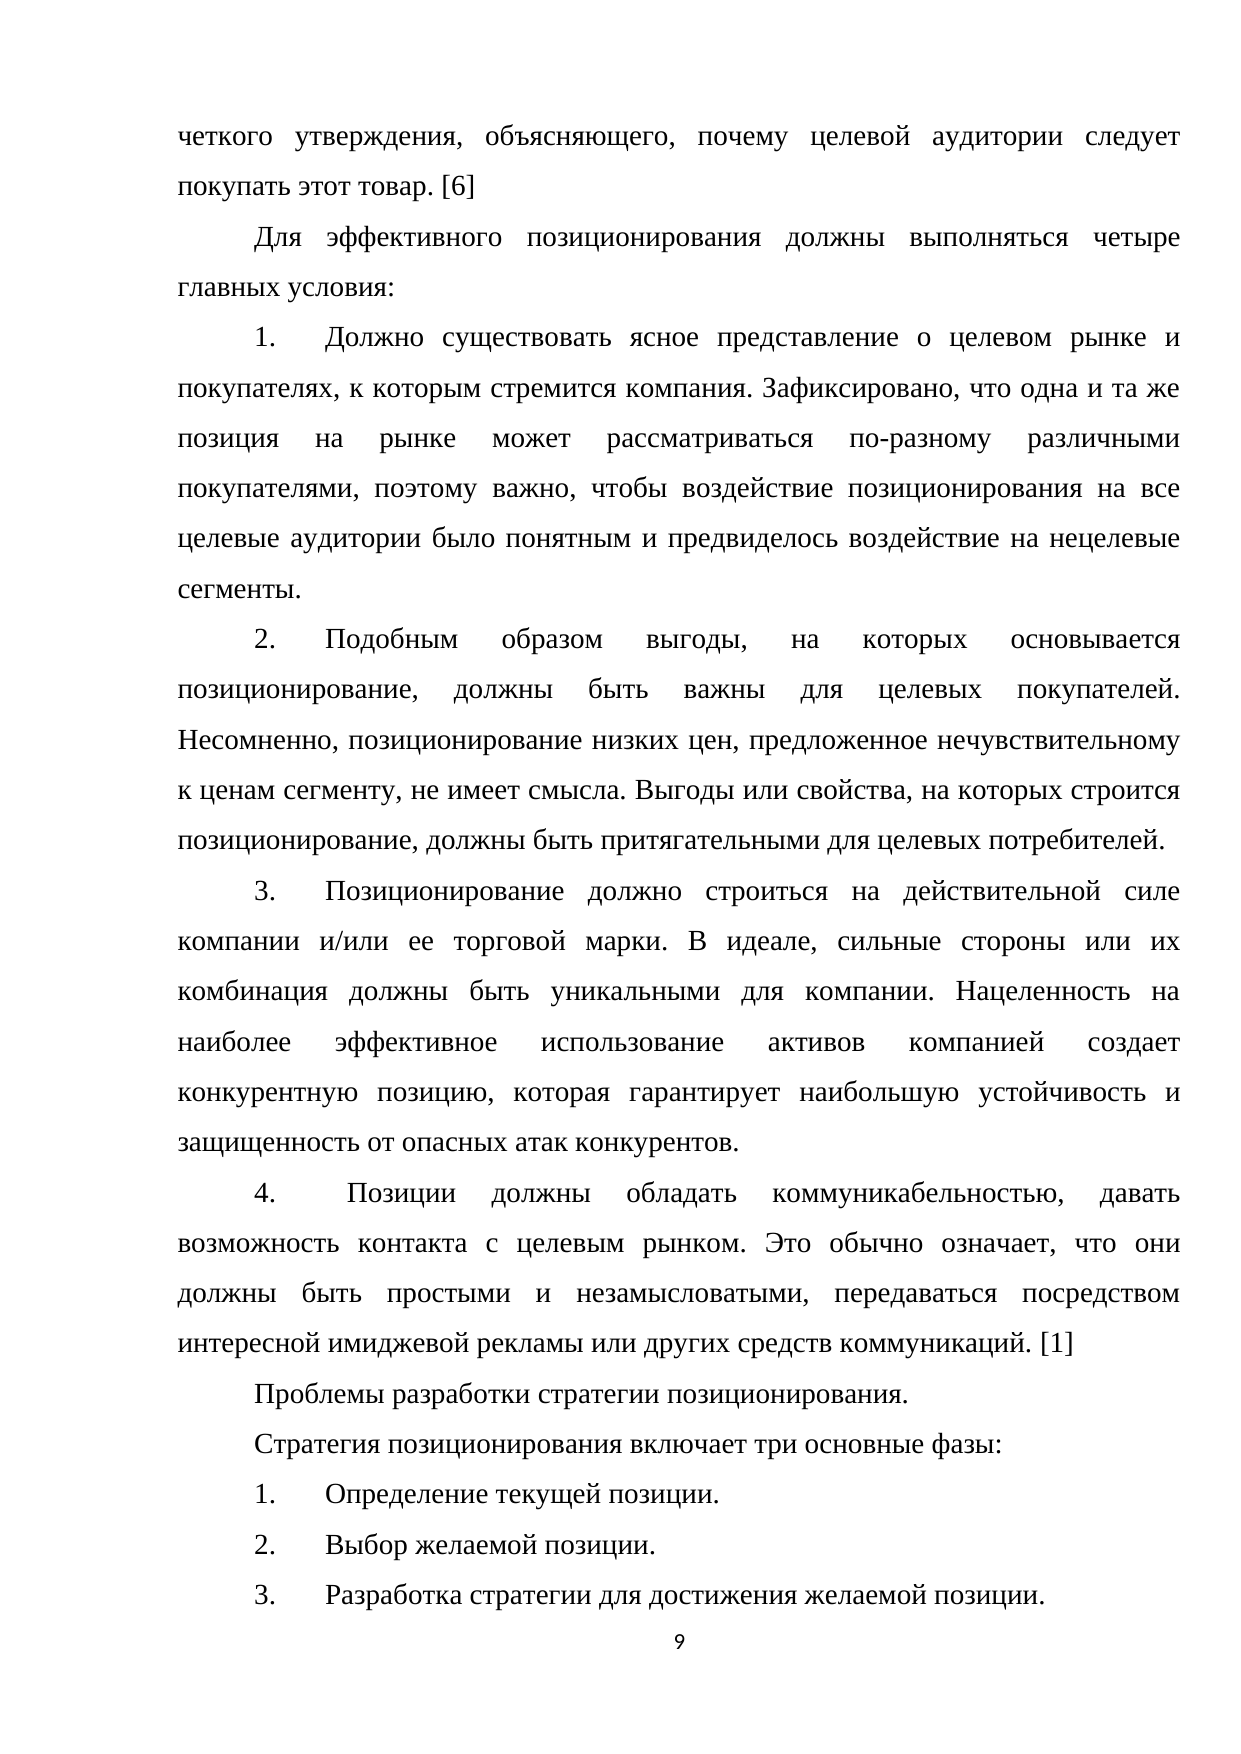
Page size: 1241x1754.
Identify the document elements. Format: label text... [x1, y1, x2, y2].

list Разработка стратегии для достижения желаемой позиции. [177, 1577, 1181, 1611]
subtitle Проблемы разработки стратегии позиционирования. [177, 1376, 1181, 1409]
list Определение текущей позиции. [177, 1477, 1181, 1510]
text 4. Позиции должны обладать коммуникабельностью, давать возможность контакта с целевым рынком. Это обычно означает, что они должны быть простыми и незамысловатыми, передаваться посредством интересной имиджевой рекламы или других средств коммуникаций. [1] [177, 1175, 1181, 1359]
list Должно существовать ясное представление о целевом рынке и покупателях, к которым стремится компания. Зафиксировано, что одна и та же позиция на рынке может рассматриваться по-разному различными покупателями, поэтому важно, чтобы воздействие позиционирования на все целевые аудитории было понятным и предвиделось воздействие на нецелевые сегменты. [177, 319, 1181, 604]
text Для эффективного позиционирования должны выполняться четыре главных условия: [177, 219, 1181, 303]
list Подобным образом выгоды, на которых основывается позиционирование, должны быть важны для целевых покупателей. Несомненно, позиционирование низких цен, предложенное нечувствительному к ценам сегменту, не имеет смысла. Выгоды или свойства, на которых строится позиционирование, должны быть притягательными для целевых потребителей. [177, 621, 1181, 856]
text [177, 118, 1181, 202]
list Позиционирование должно строиться на действительной силе компании и/или ее торговой марки. В идеале, сильные стороны или их комбинация должны быть уникальными для компании. Нацеленность на наиболее эффективное использование активов компанией создает конкурентную позицию, которая гарантирует наибольшую устойчивость и защищенность от опасных атак конкурентов. [177, 873, 1181, 1158]
list Выбор желаемой позиции. [177, 1527, 1181, 1560]
text Стратегия позиционирования включает три основные фазы: [177, 1426, 1181, 1460]
